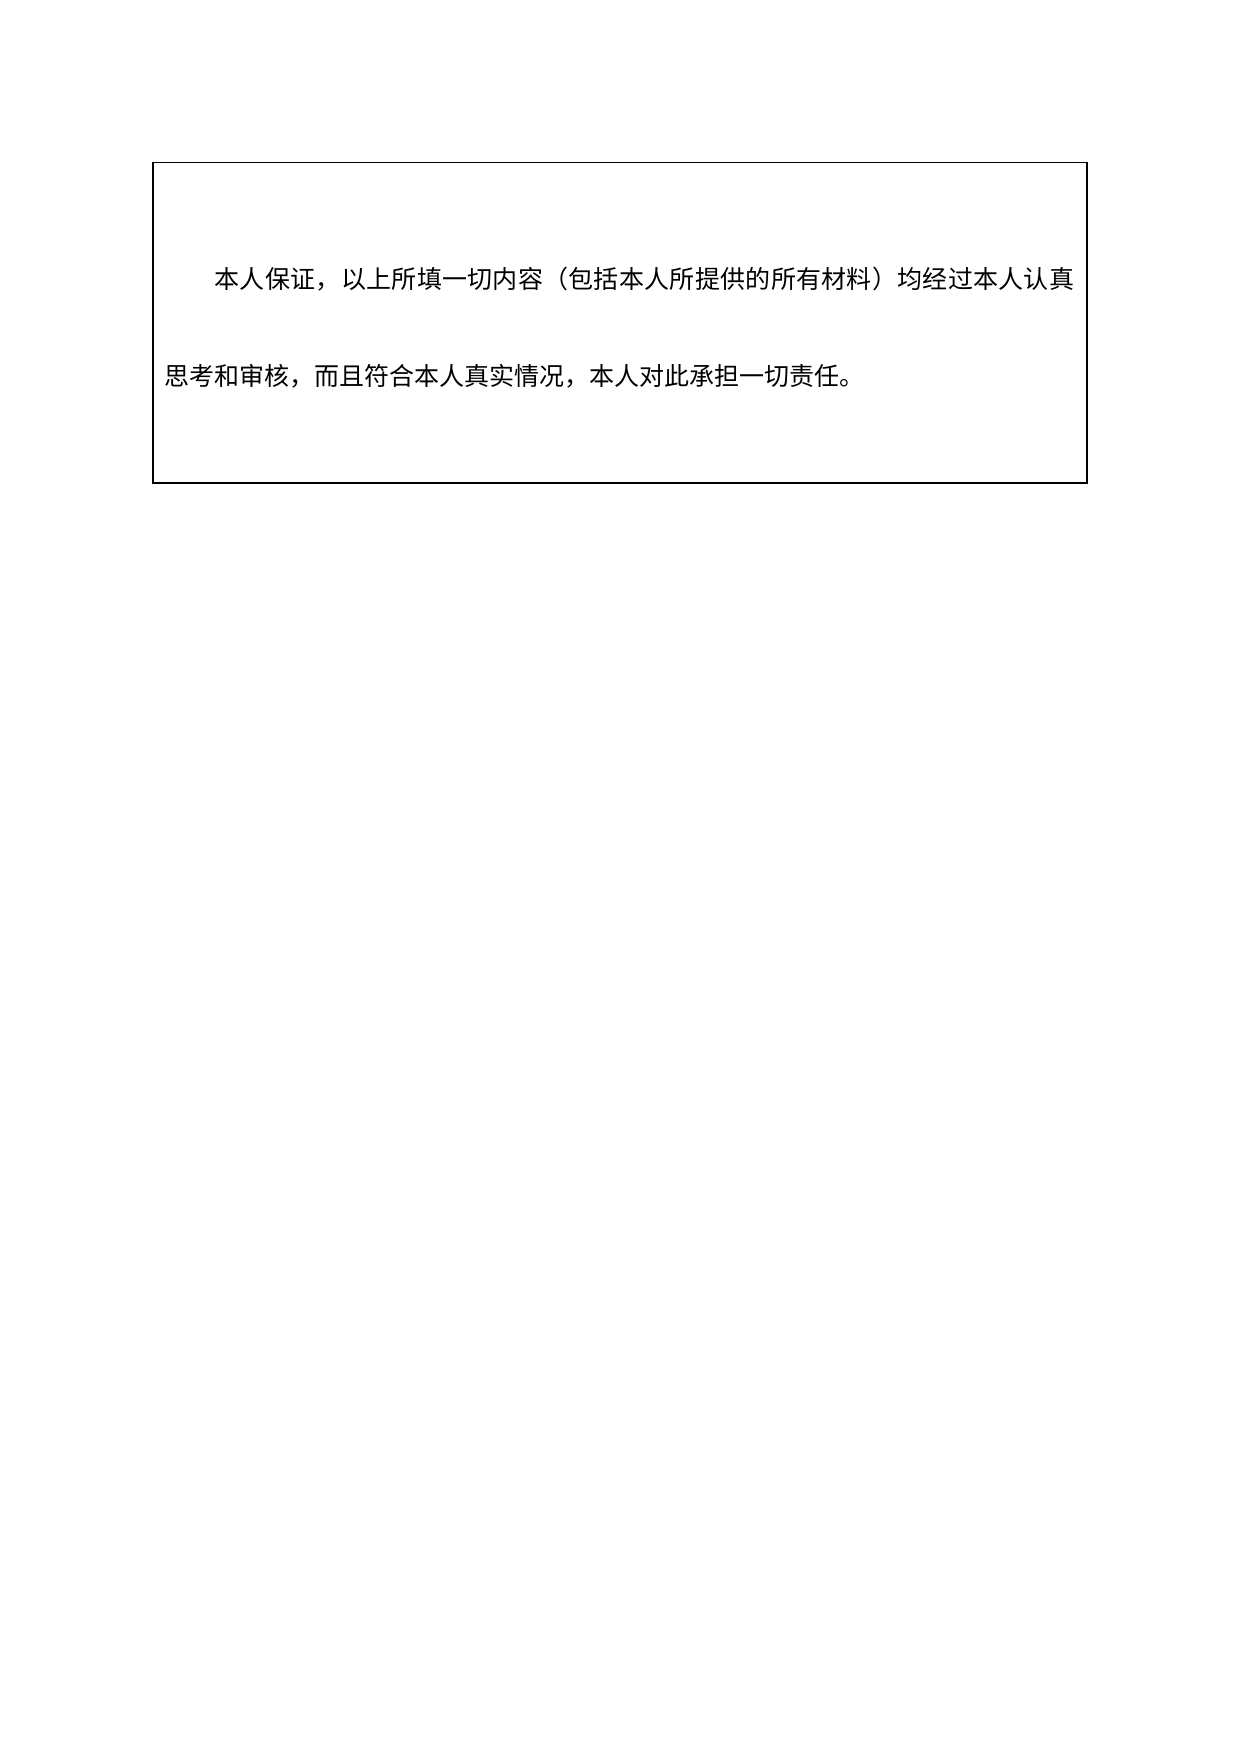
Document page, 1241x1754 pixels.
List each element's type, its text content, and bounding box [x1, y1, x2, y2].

table_cell 本人保证，以上所填一切内容（包括本人所提供的所有材料）均经过本人认真思考和审核，而且符合本人真实情况，本人对此承担一切责任。 考生本人签字： 年 月 日 [154, 163, 1086, 482]
